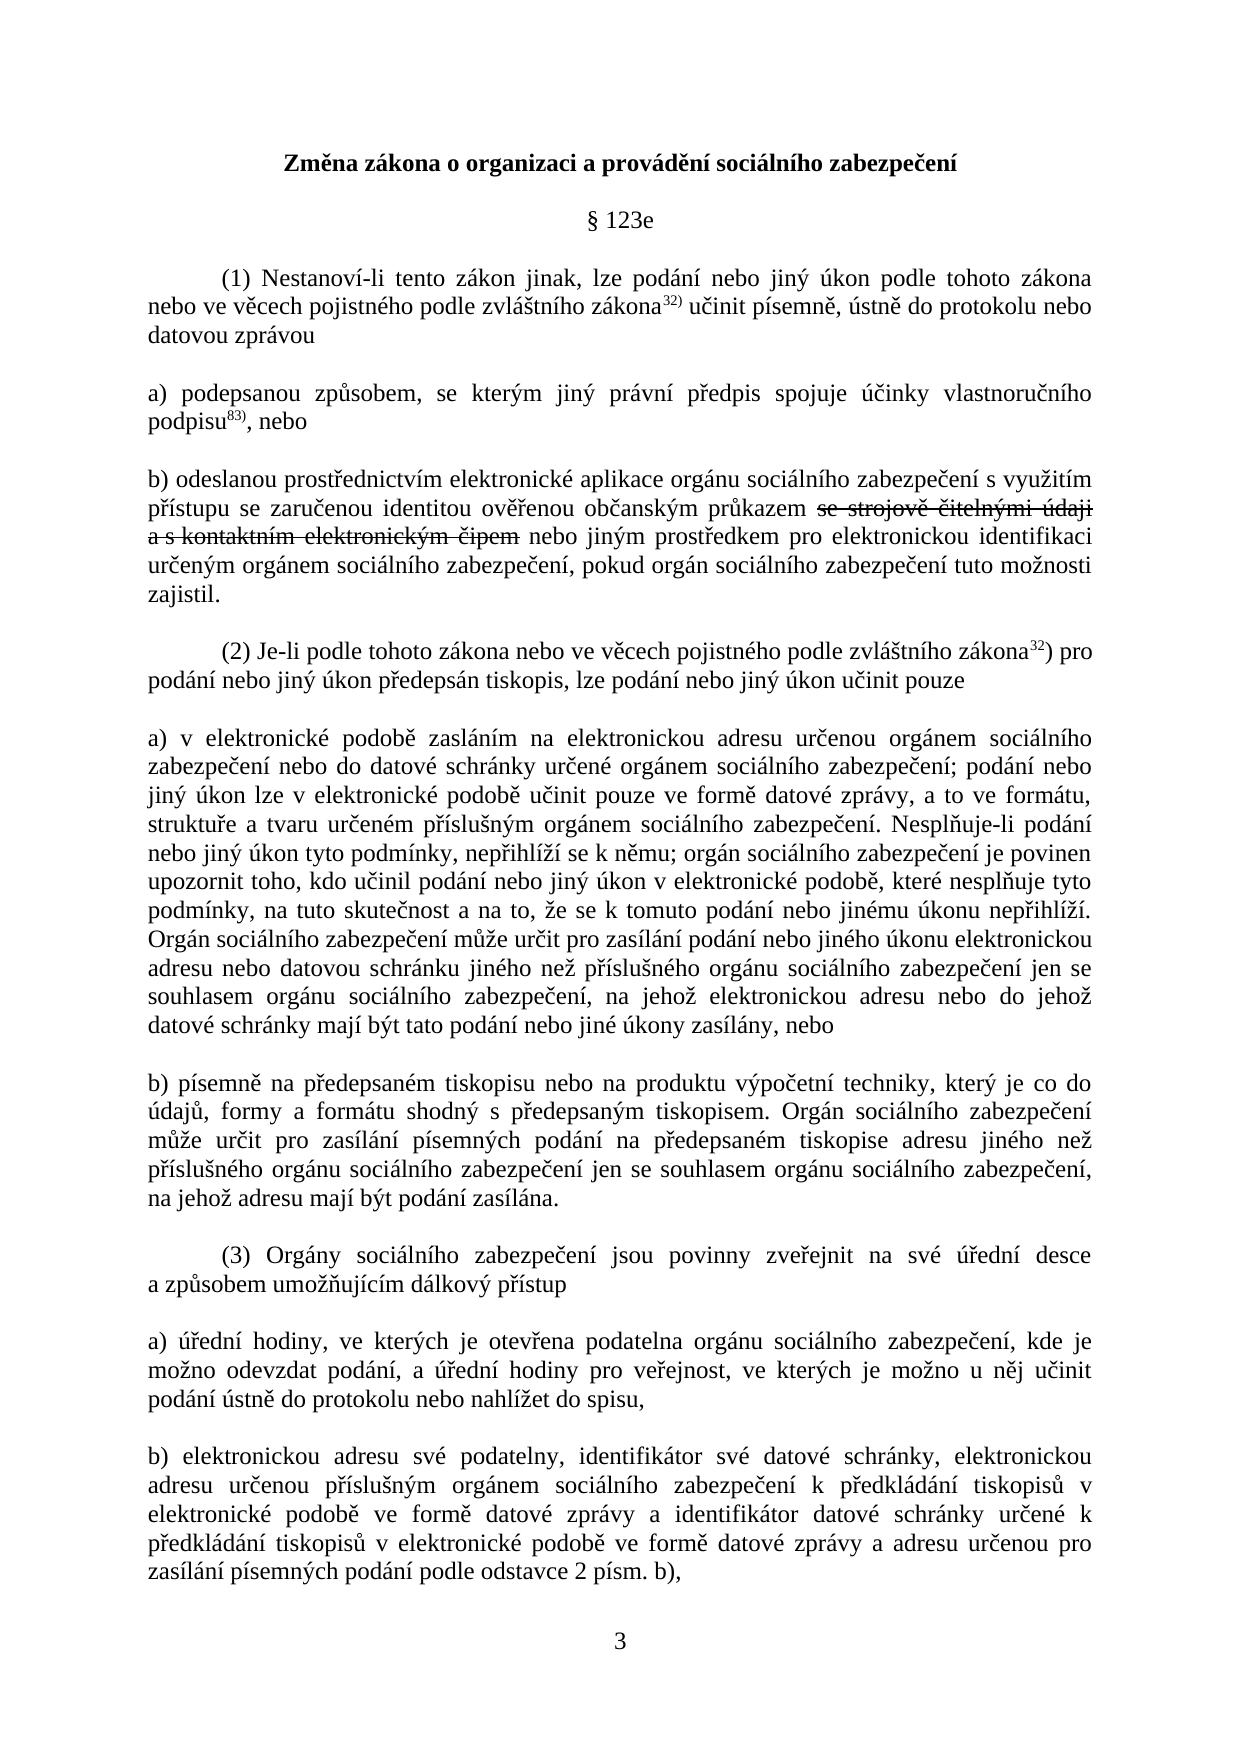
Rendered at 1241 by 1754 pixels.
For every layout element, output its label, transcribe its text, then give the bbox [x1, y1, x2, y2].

text b) písemně na předepsaném tiskopisu nebo na produktu výpočetní techniky, který je co do údajů, formy a formátu shodný s předepsaným tiskopisem. Orgán sociálního zabezpečení může určit pro zasílání písemných podání na předepsaném tiskopise adresu jiného než příslušného orgánu sociálního zabezpečení jen se souhlasem orgánu sociálního zabezpečení, na jehož adresu mají být podání zasílána. [148, 1068, 1093, 1211]
text a) v elektronické podobě zasláním na elektronickou adresu určenou orgánem sociálního zabezpečení nebo do datové schránky určené orgánem sociálního zabezpečení; podání nebo jiný úkon lze v elektronické podobě učinit pouze ve formě datové zprávy, a to ve formátu, struktuře a tvaru určeném příslušným orgánem sociálního zabezpečení. Nesplňuje-li podání nebo jiný úkon tyto podmínky, nepřihlíží se k němu; orgán sociálního zabezpečení je povinen upozornit toho, kdo učinil podání nebo jiný úkon v elektronické podobě, které nesplňuje tyto podmínky, na tuto skutečnost a na to, že se k tomuto podání nebo jinému úkonu nepřihlíží. Orgán sociálního zabezpečení může určit pro zasílání podání nebo jiného úkonu elektronickou adresu nebo datovou schránku jiného než příslušného orgánu sociálního zabezpečení jen se souhlasem orgánu sociálního zabezpečení, na jehož elektronickou adresu nebo do jehož datové schránky mají být tato podání nebo jiné úkony zasílány, nebo [148, 723, 1093, 1039]
text § 123e [148, 205, 1093, 234]
text a) podepsanou způsobem, se kterým jiný právní předpis spojuje účinky vlastnoručního podpisu83), nebo [148, 378, 1093, 435]
text (2) Je-li podle tohoto zákona nebo ve věcech pojistného podle zvláštního zákona32) pro podání nebo jiný úkon předepsán tiskopis, lze podání nebo jiný úkon učinit pouze [148, 636, 1093, 694]
text (3) Orgány sociálního zabezpečení jsou povinny zveřejnit na své úřední desce a způsobem umožňujícím dálkový přístup [148, 1240, 1093, 1298]
text b) odeslanou prostřednictvím elektronické aplikace orgánu sociálního zabezpečení s využitím přístupu se zaručenou identitou ověřenou občanským průkazem se strojově čitelnými údaji a s kontaktním elektronickým čipem nebo jiným prostředkem pro elektronickou identifikaci určeným orgánem sociálního zabezpečení, pokud orgán sociálního zabezpečení tuto možnosti zajistil. [148, 464, 1093, 608]
text a) úřední hodiny, ve kterých je otevřena podatelna orgánu sociálního zabezpečení, kde je možno odevzdat podání, a úřední hodiny pro veřejnost, ve kterých je možno u něj učinit podání ústně do protokolu nebo nahlížet do spisu, [148, 1326, 1093, 1413]
text Změna zákona o organizaci a provádění sociálního zabezpečení [148, 148, 1093, 176]
text (1) Nestanoví-li tento zákon jinak, lze podání nebo jiný úkon podle tohoto zákona nebo ve věcech pojistného podle zvláštního zákona32) učinit písemně, ústně do protokolu nebo datovou zprávou [148, 263, 1093, 349]
text b) elektronickou adresu své podatelny, identifikátor své datové schránky, elektronickou adresu určenou příslušným orgánem sociálního zabezpečení k předkládání tiskopisů v elektronické podobě ve formě datové zprávy a identifikátor datové schránky určené k předkládání tiskopisů v elektronické podobě ve formě datové zprávy a adresu určenou pro zasílání písemných podání podle odstavce 2 písm. b), [148, 1441, 1093, 1585]
